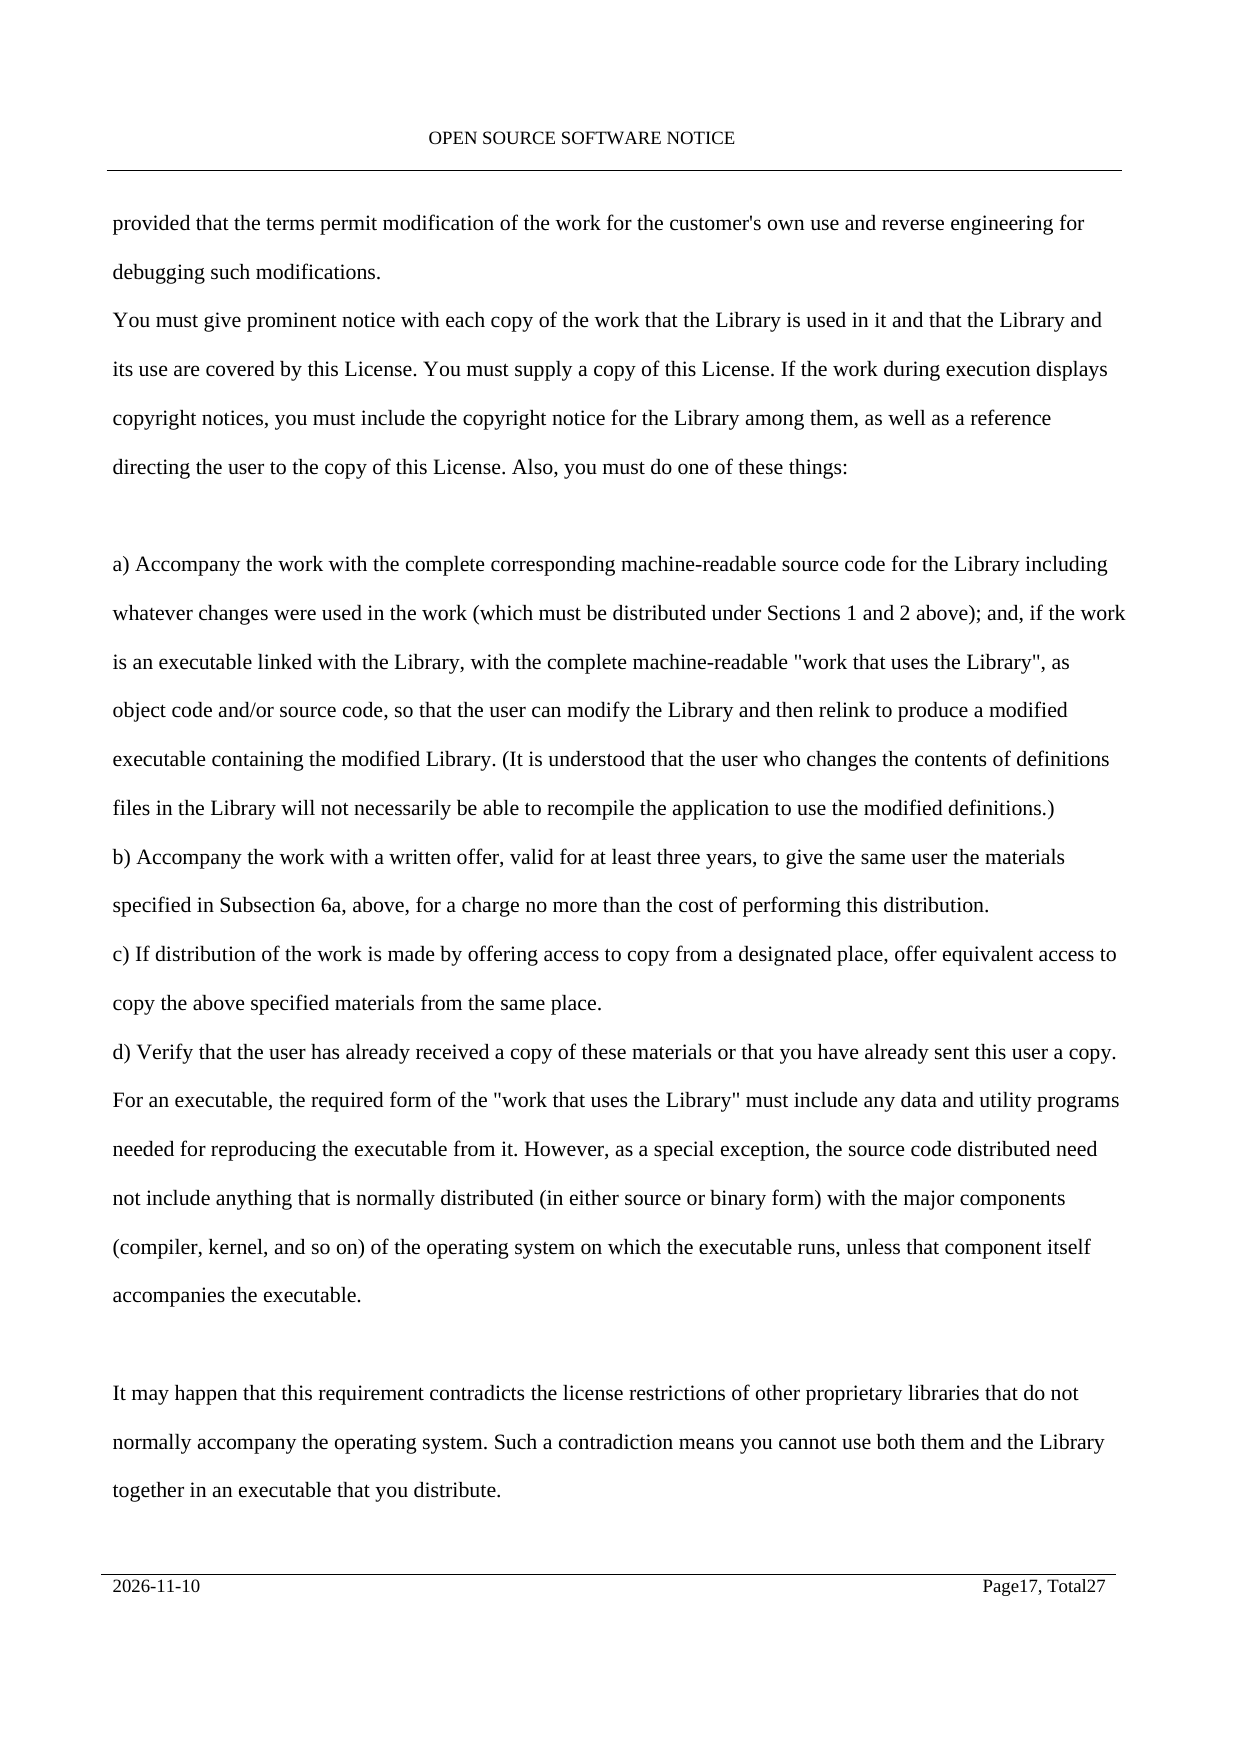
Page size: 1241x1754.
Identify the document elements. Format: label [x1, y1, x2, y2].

text [112, 206, 1128, 1506]
